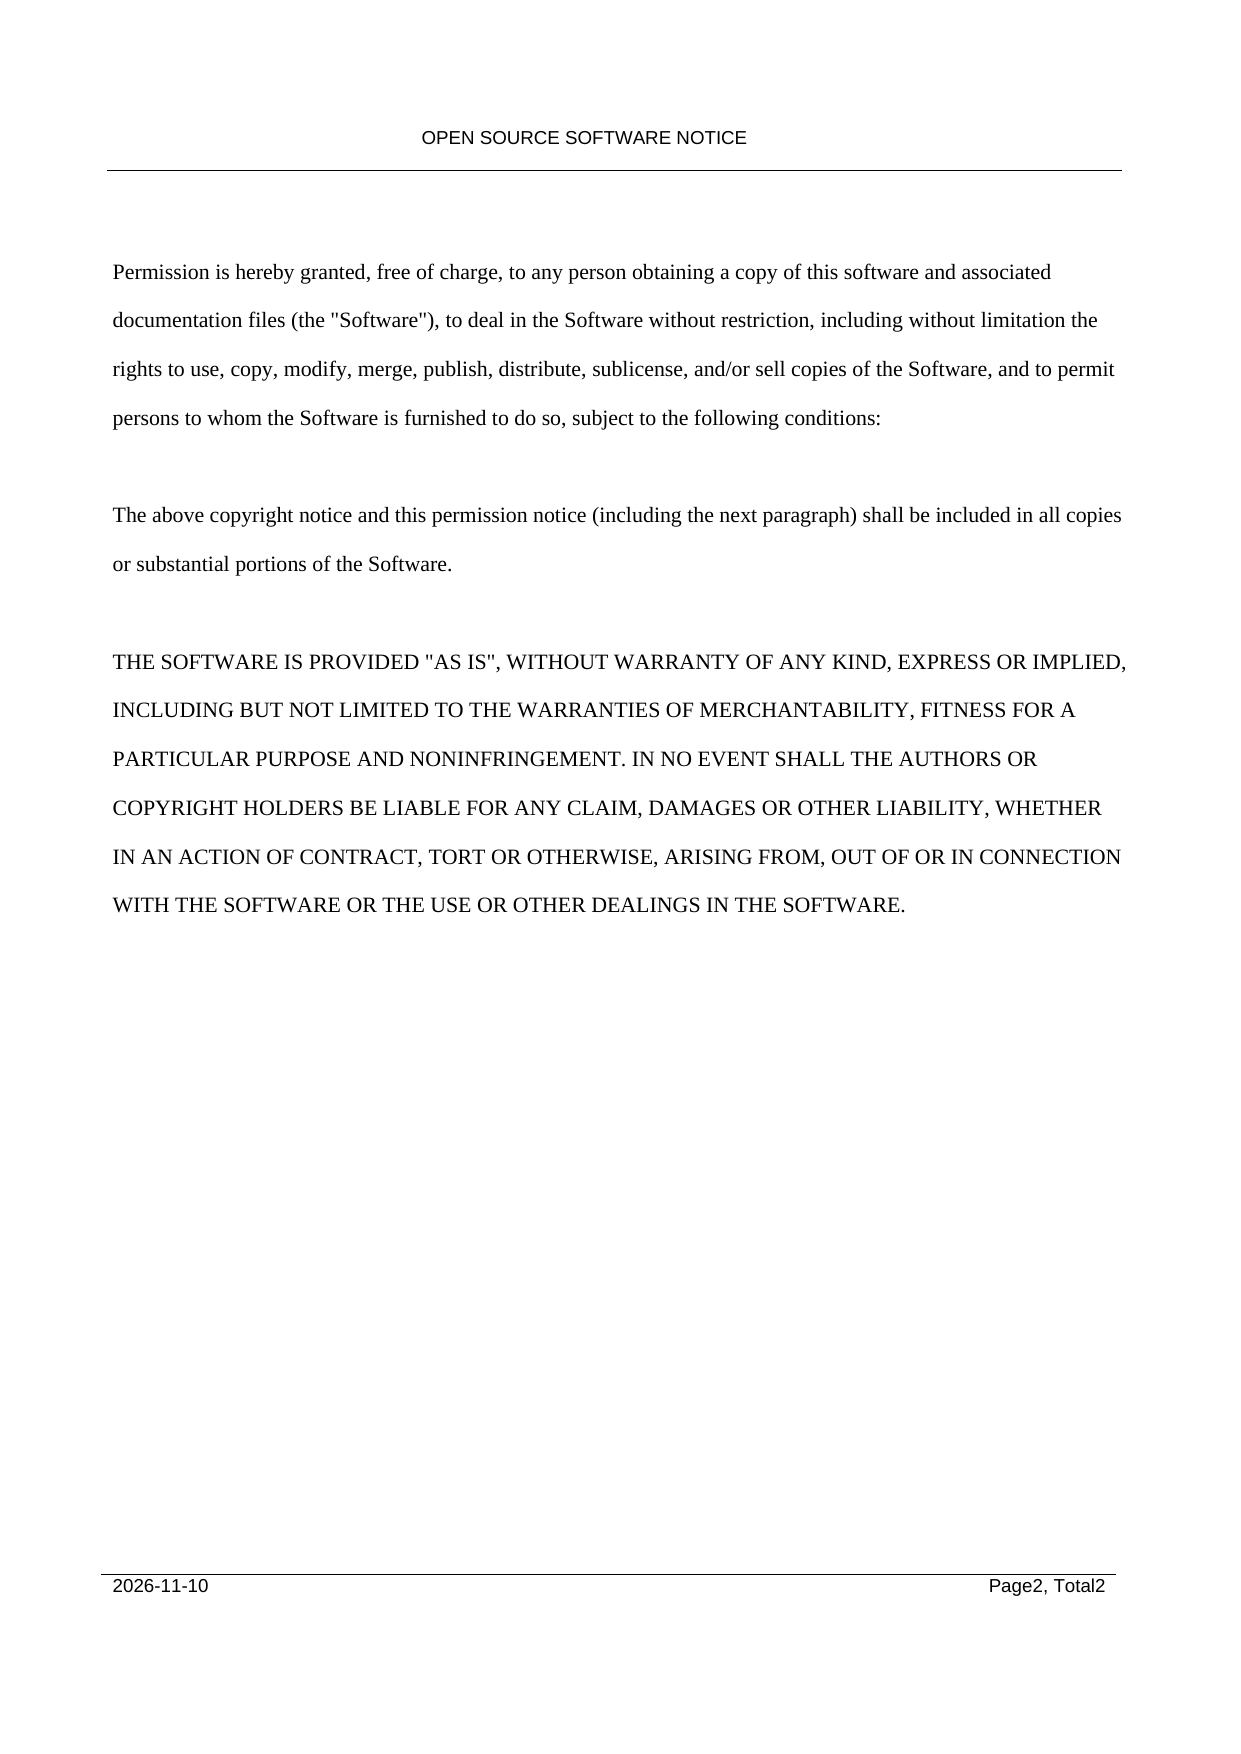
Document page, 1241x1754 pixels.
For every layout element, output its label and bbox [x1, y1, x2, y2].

text [112, 206, 1128, 921]
